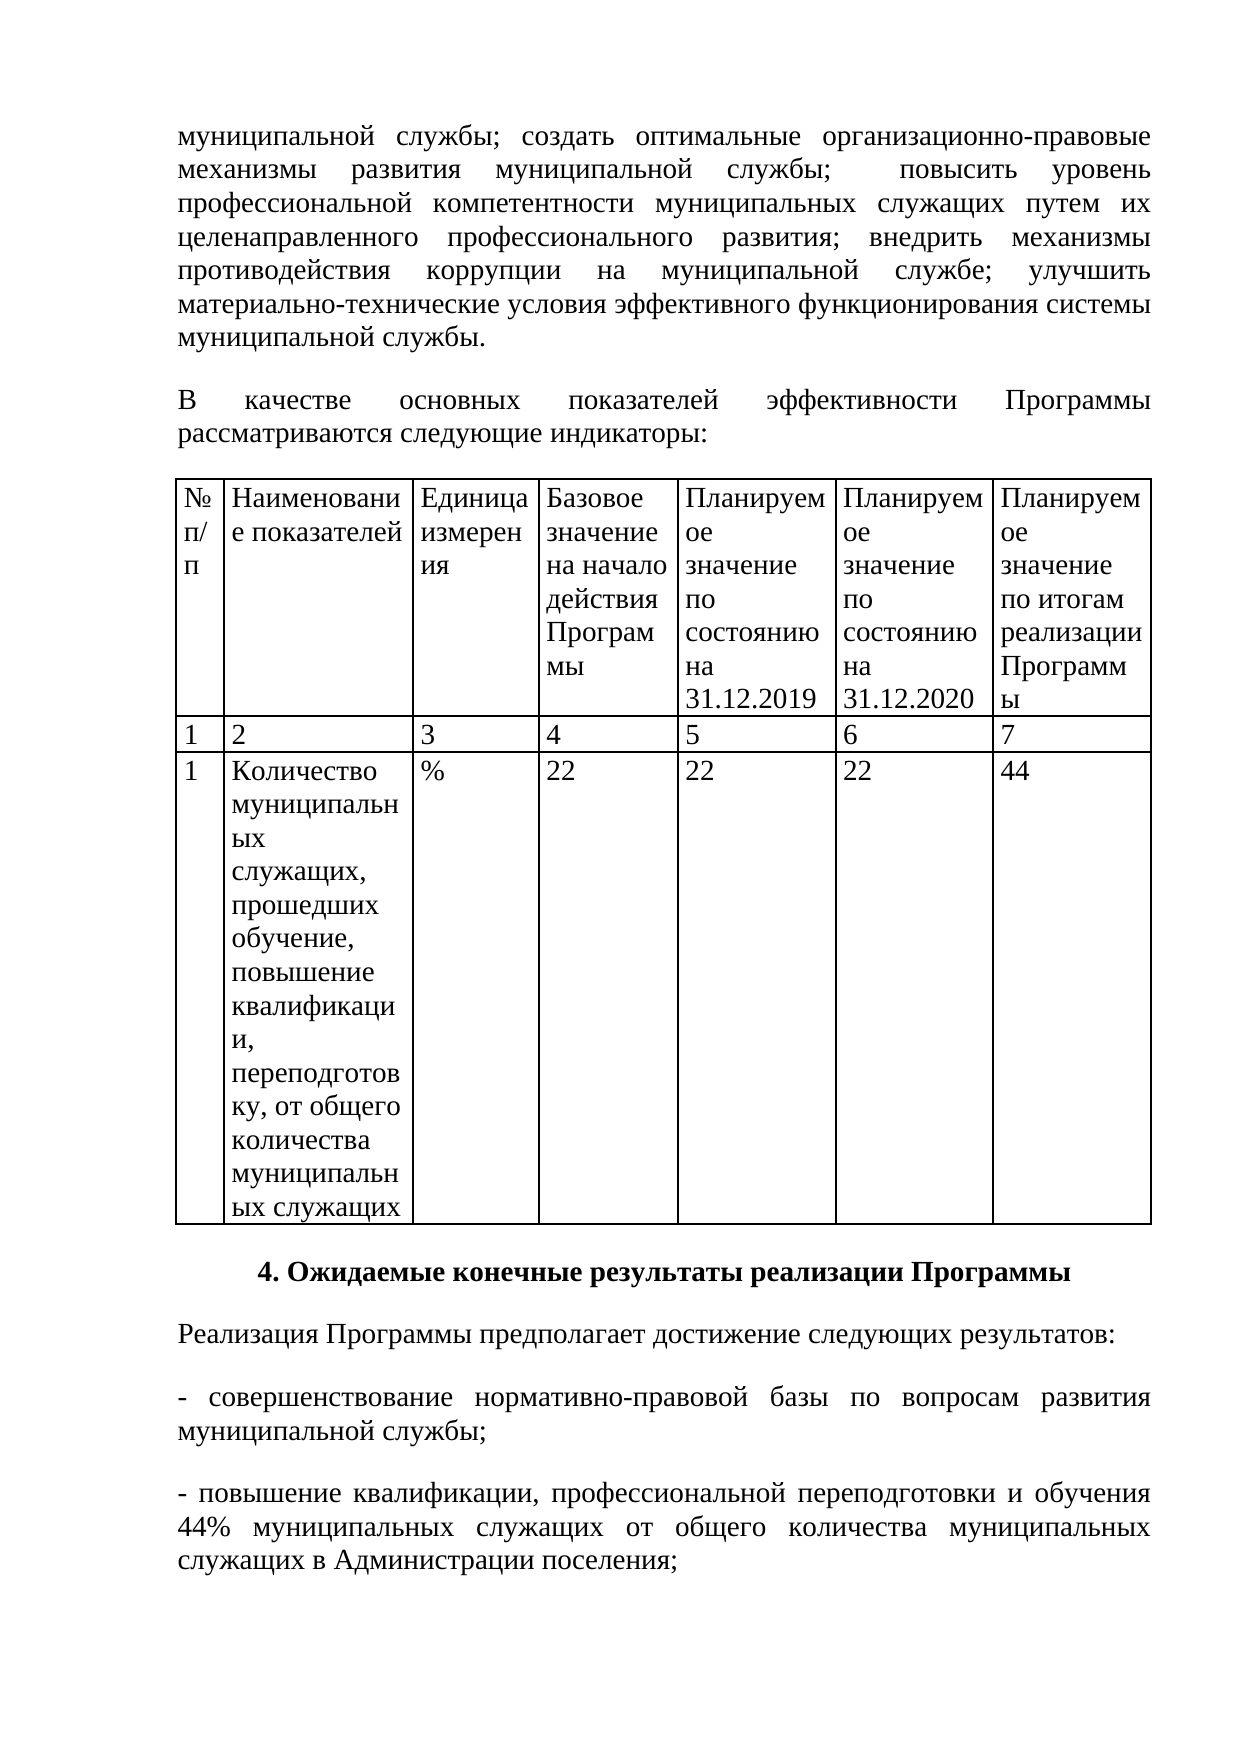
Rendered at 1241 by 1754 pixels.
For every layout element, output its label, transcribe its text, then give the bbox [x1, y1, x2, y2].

table_cell 22 [540, 753, 677, 1222]
table_cell Количество муниципальных служащих, прошедших обучение, повышение квалификации, переподготовку, от общего количества муниципальных служащих [225, 753, 412, 1222]
text Реализация Программы предполагает достижение следующих результатов: [177, 1316, 1152, 1350]
table_cell 4 [540, 717, 677, 751]
table_cell 22 [679, 753, 835, 1222]
table_cell 22 [837, 753, 992, 1222]
table_cell 44 [994, 753, 1150, 1222]
table_cell 2 [225, 717, 412, 751]
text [177, 118, 1152, 353]
table_cell % [414, 753, 538, 1222]
text - совершенствование нормативно-правовой базы по вопросам развития муниципальной службы; [177, 1379, 1152, 1446]
table_header Планируемое значение по итогам реализации Программы [994, 480, 1150, 715]
table_header № п/п [177, 480, 223, 715]
text - повышение квалификации, профессиональной переподготовки и обучения 44% муниципальных служащих от общего количества муниципальных служащих в Администрации поселения; [177, 1475, 1152, 1576]
table_cell 6 [837, 717, 992, 751]
table_cell 3 [414, 717, 538, 751]
table_header Планируемое значение по состоянию на 31.12.2019 [679, 480, 835, 715]
table_cell 1 [177, 753, 223, 1222]
table_cell 1 [177, 717, 223, 751]
table_cell 5 [679, 717, 835, 751]
table_header Наименование показателей [225, 480, 412, 715]
text В качестве основных показателей эффективности Программы рассматриваются следующие индикаторы: [177, 382, 1152, 449]
table_cell 7 [994, 717, 1150, 751]
text 4. Ожидаемые конечные результаты реализации Программы [177, 1254, 1152, 1287]
table_header Планируемое значение по состоянию на 31.12.2020 [837, 480, 992, 715]
table_header Базовое значение на начало действия Программы [540, 480, 677, 715]
table_header Единица измерения [414, 480, 538, 715]
